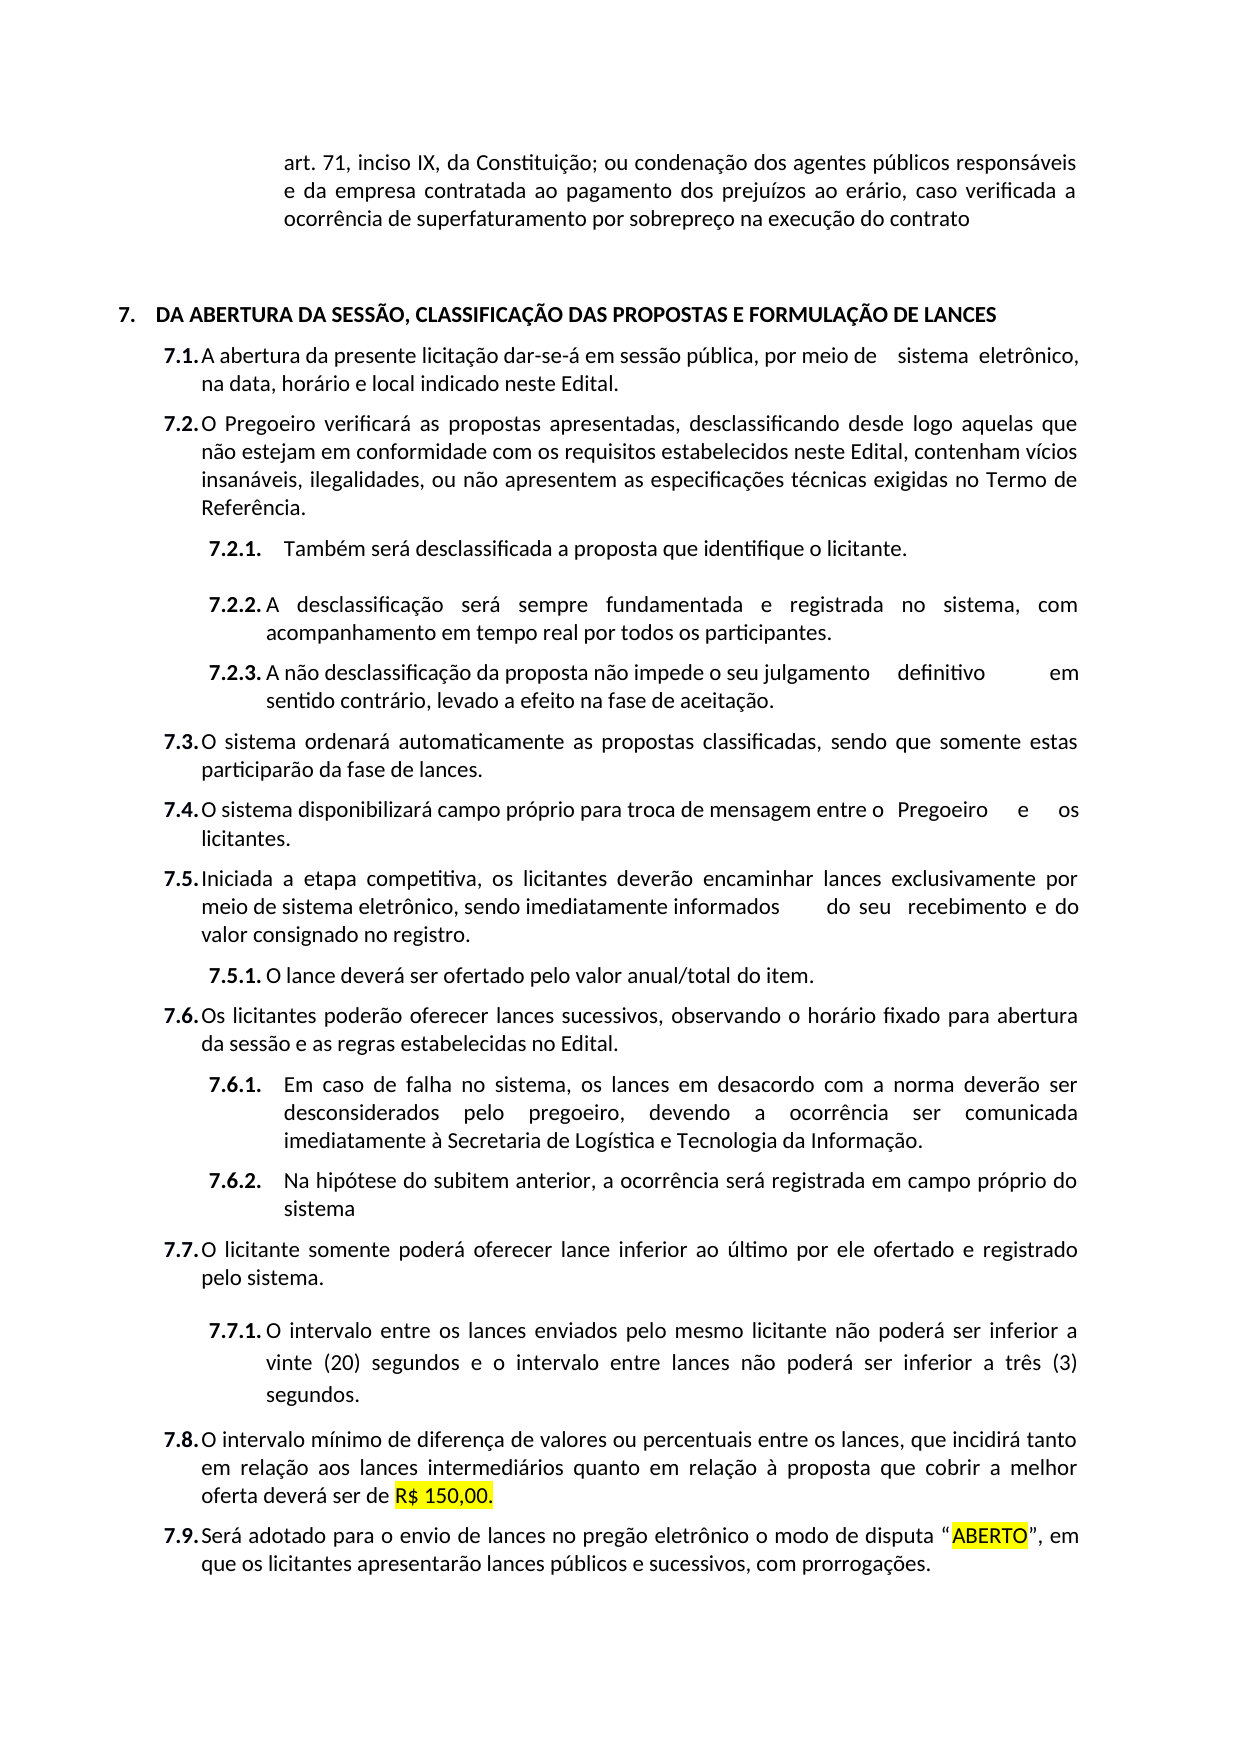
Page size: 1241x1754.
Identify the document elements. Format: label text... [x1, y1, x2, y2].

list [209, 148, 1078, 232]
list Também será desclassificada a proposta que identifique o licitante. [209, 534, 1078, 562]
list Na hipótese do subitem anterior, a ocorrência será registrada em campo próprio do sistema [209, 1166, 1079, 1222]
list O intervalo mínimo de diferença de valores ou percentuais entre os lances, que incidirá tanto em relação aos lances intermediários quanto em relação à proposta que cobrir a melhor oferta deverá ser de R$ 150,00. [163, 1425, 1079, 1509]
list A abertura da presente licitação dar-se-á em sessão pública, por meio de sistema eletrônico, na data, horário e local indicado neste Edital. [163, 341, 1079, 397]
list O sistema disponibilizará campo próprio para troca de mensagem entre o Pregoeiro e os licitantes. [163, 796, 1079, 852]
list Iniciada a etapa competitiva, os licitantes deverão encaminhar lances exclusivamente por meio de sistema eletrônico, sendo imediatamente informados do seu recebimento e do valor consignado no registro. [163, 864, 1079, 948]
list O licitante somente poderá oferecer lance inferior ao último por ele ofertado e registrado pelo sistema. [163, 1235, 1079, 1291]
list Será adotado para o envio de lances no pregão eletrônico o modo de disputa “ABERTO”, em que os licitantes apresentarão lances públicos e sucessivos, com prorrogações. [163, 1522, 1079, 1578]
list O intervalo entre os lances enviados pelo mesmo licitante não poderá ser inferior a vinte (20) segundos e o intervalo entre lances não poderá ser inferior a três (3) segundos. [209, 1316, 1079, 1408]
list A desclassificação será sempre fundamentada e registrada no sistema, com acompanhamento em tempo real por todos os participantes. [209, 590, 1079, 646]
list A não desclassificação da proposta não impede o seu julgamento definitivo em sentido contrário, levado a efeito na fase de aceitação. [209, 658, 1079, 714]
list DA ABERTURA DA SESSÃO, CLASSIFICAÇÃO DAS PROPOSTAS E FORMULAÇÃO DE LANCES [118, 300, 1079, 328]
list O sistema ordenará automaticamente as propostas classificadas, sendo que somente estas participarão da fase de lances. [163, 727, 1079, 783]
list O Pregoeiro verificará as propostas apresentadas, desclassificando desde logo aquelas que não estejam em conformidade com os requisitos estabelecidos neste Edital, contenham vícios insanáveis, ilegalidades, ou não apresentem as especificações técnicas exigidas no Termo de Referência. [163, 409, 1079, 521]
list Em caso de falha no sistema, os lances em desacordo com a norma deverão ser desconsiderados pelo pregoeiro, devendo a ocorrência ser comunicada imediatamente à Secretaria de Logística e Tecnologia da Informação. [209, 1070, 1079, 1154]
list O lance deverá ser ofertado pelo valor anual/total do item. [209, 961, 1079, 989]
list Os licitantes poderão oferecer lances sucessivos, observando o horário fixado para abertura da sessão e as regras estabelecidas no Edital. [163, 1001, 1079, 1057]
